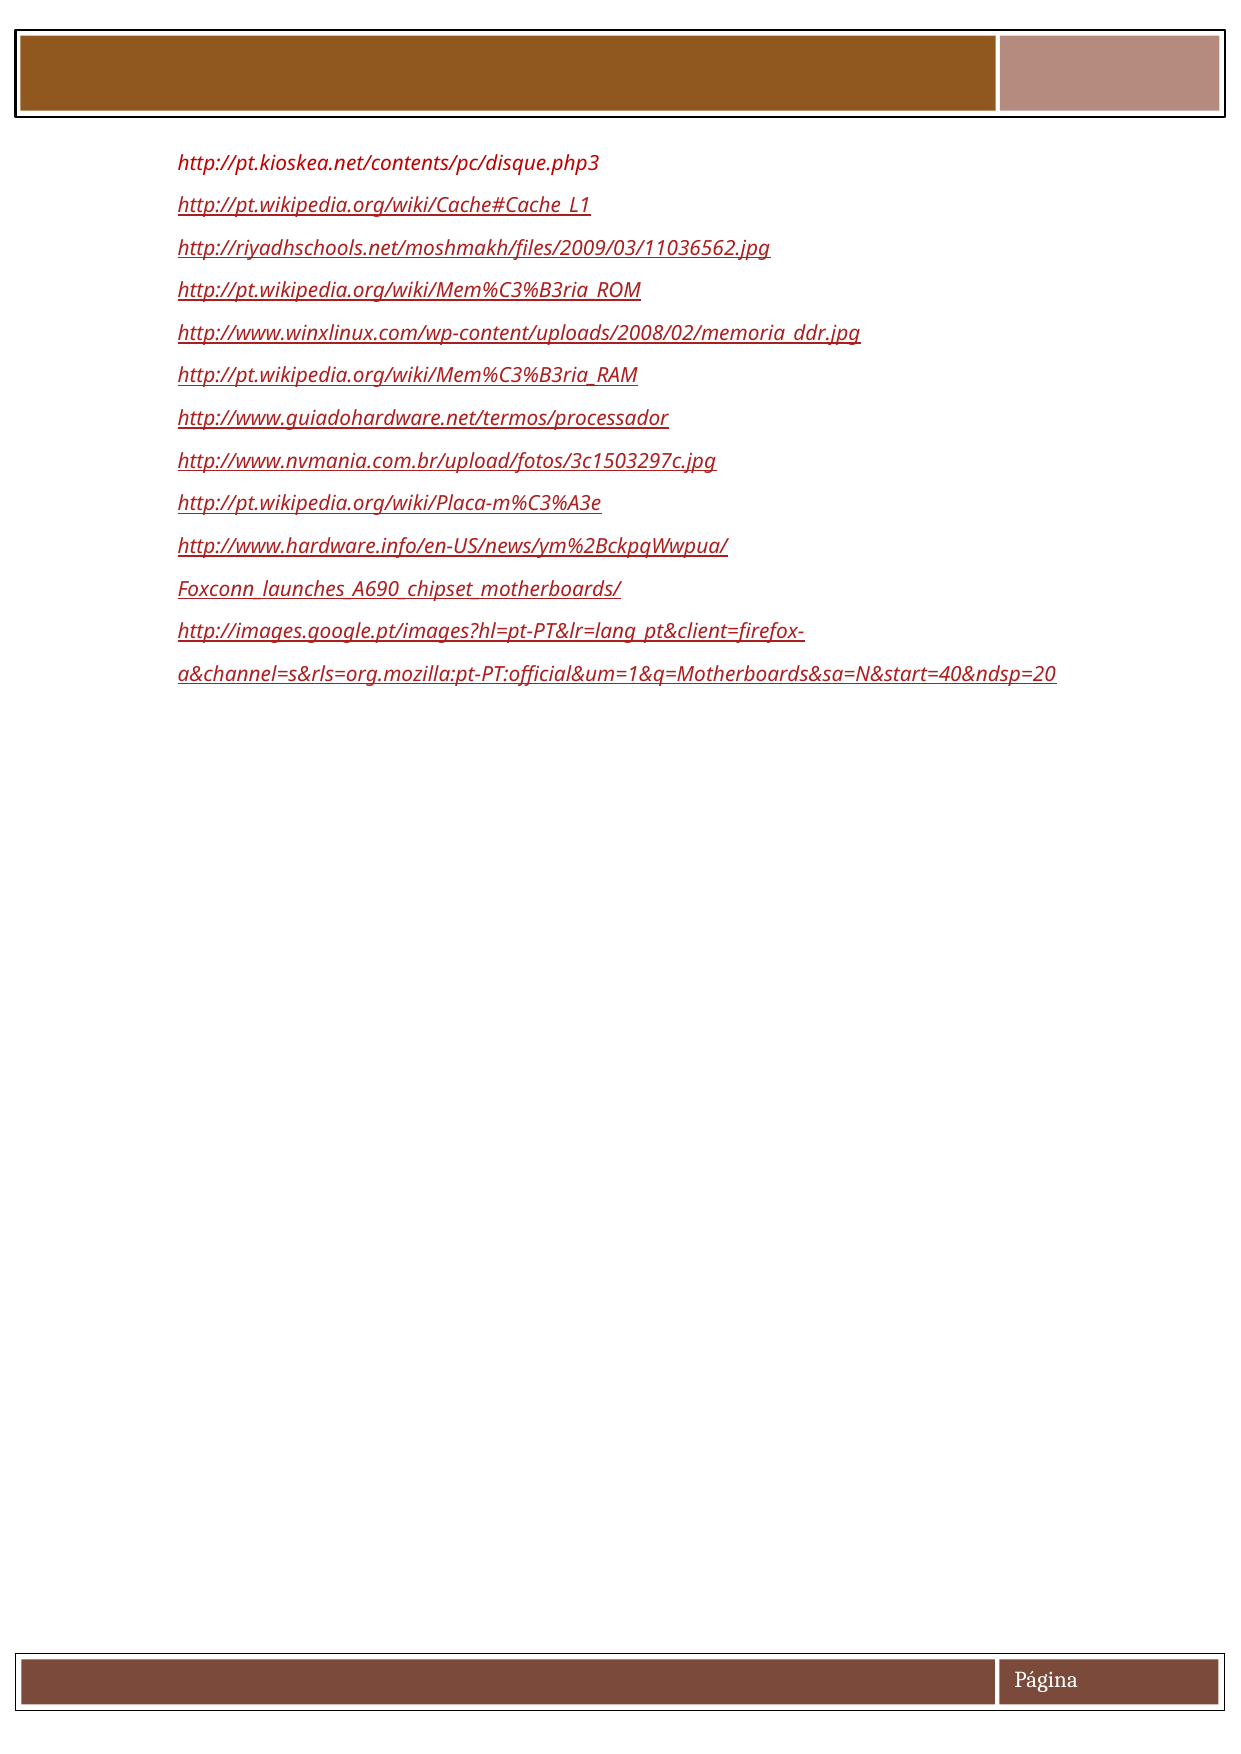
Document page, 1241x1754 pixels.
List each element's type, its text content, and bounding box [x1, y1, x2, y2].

text http://pt.wikipedia.org/wiki/Mem%C3%B3ria_ROM [177, 275, 1063, 304]
text http://images.google.pt/images?hl=pt-PT&lr=lang_pt&client=firefox-a&channel=s&rls=org.mozilla:pt-PT:official&um=1&q=Motherboards&sa=N&start=40&ndsp=20 [177, 616, 1063, 687]
text http://www.guiadohardware.net/termos/processador [177, 403, 1063, 432]
text http://pt.wikipedia.org/wiki/Cache#Cache_L1 [177, 190, 1063, 219]
text http://pt.wikipedia.org/wiki/Mem%C3%B3ria_RAM [177, 361, 1063, 389]
text http://www.nvmania.com.br/upload/fotos/3c1503297c.jpg [177, 446, 1063, 474]
text http://www.winxlinux.com/wp-content/uploads/2008/02/memoria_ddr.jpg [177, 318, 1063, 346]
text http://riyadhschools.net/moshmakh/files/2009/03/11036562.jpg [177, 233, 1063, 261]
text http://pt.wikipedia.org/wiki/Placa-m%C3%A3e [177, 488, 1063, 517]
text http://www.hardware.info/en-US/news/ym%2BckpqWwpua/Foxconn_launches_A690_chipset_motherboards/ [177, 531, 1063, 602]
text http://pt.kioskea.net/contents/pc/disque.php3 [177, 148, 1063, 176]
